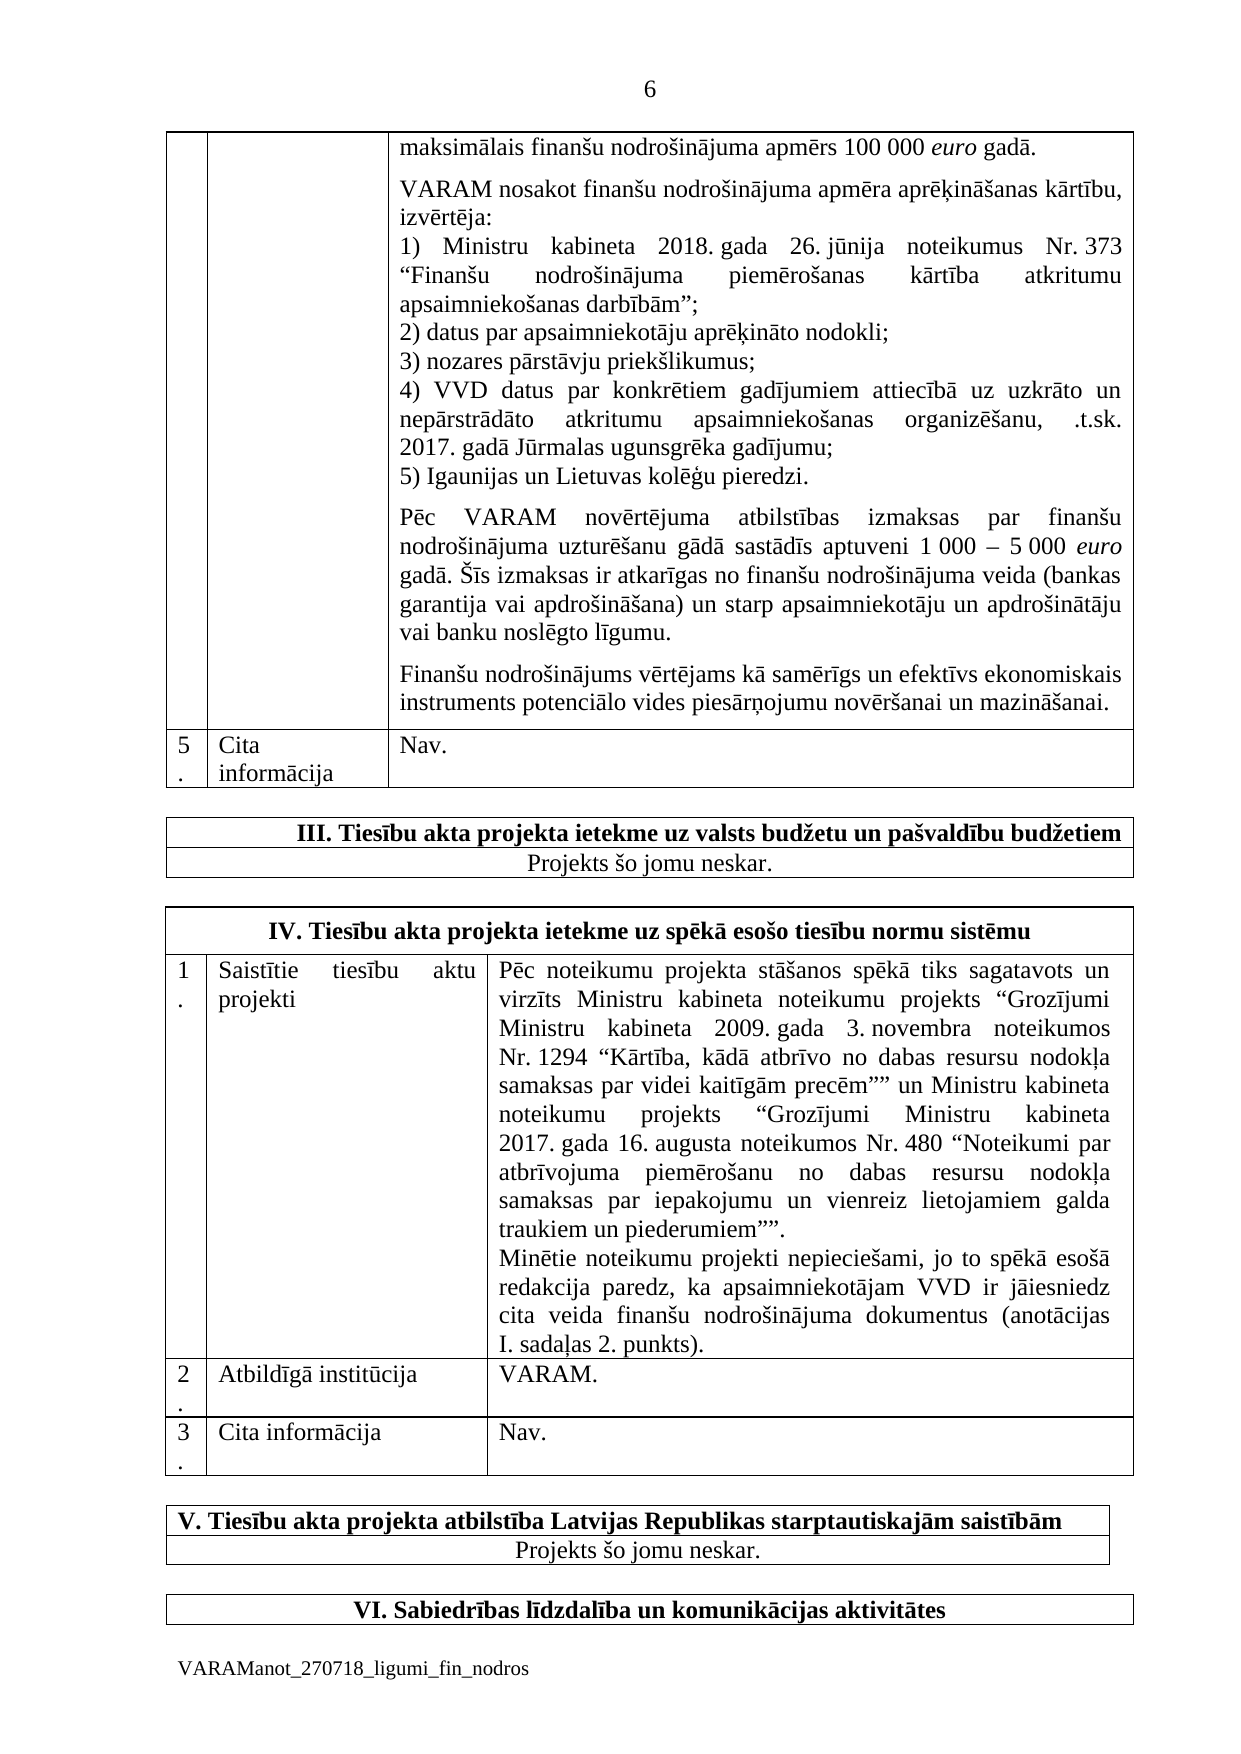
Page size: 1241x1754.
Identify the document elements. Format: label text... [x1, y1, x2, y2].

table_cell Nav. [389, 730, 1133, 787]
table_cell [389, 133, 1133, 729]
table_cell 4. [167, 133, 207, 729]
table_cell Projekts šo jomu neskar. [167, 1536, 1109, 1564]
table_header VI. Sabiedrības līdzdalība un komunikācijas aktivitātes [167, 1595, 1133, 1624]
table_header V. Tiesību akta projekta atbilstība Latvijas Republikas starptautiskajām saistībām [167, 1506, 1109, 1534]
table_cell Cita informācija [208, 730, 388, 787]
table_header III. Tiesību akta projekta ietekme uz valsts budžetu un pašvaldību budžetiem [167, 818, 1133, 847]
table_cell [208, 133, 388, 729]
table_cell VARAM. [488, 1359, 1133, 1416]
table_cell Saistītie tiesību aktu projekti [207, 955, 487, 1358]
table_cell Atbildīgā institūcija [207, 1359, 487, 1416]
table_cell Pēc noteikumu projekta stāšanos spēkā tiks sagatavots un virzīts Ministru kabineta noteikumu projekts “Grozījumi Ministru kabineta 2009. gada 3. novembra noteikumos Nr. 1294 “Kārtība, kādā atbrīvo no dabas resursu nodokļa samaksas par videi kaitīgām precēm”” un Ministru kabineta noteikumu projekts “Grozījumi Ministru kabineta 2017. gada 16. augusta noteikumos Nr. 480 “Noteikumi par atbrīvojuma piemērošanu no dabas resursu nodokļa samaksas par iepakojumu un vienreiz lietojamiem galda traukiem un piederumiem””. Minētie noteikumu projekti nepieciešami, jo to spēkā esošā redakcija paredz, ka apsaimniekotājam VVD ir jāiesniedz cita veida finanšu nodrošinājuma dokumentus (anotācijas I. sadaļas 2. punkts). [488, 955, 1133, 1358]
table_header IV. Tiesību akta projekta ietekme uz spēkā esošo tiesību normu sistēmu [166, 908, 1133, 954]
table_cell Projekts šo jomu neskar. [167, 848, 1133, 877]
table_cell Nav. [488, 1418, 1133, 1475]
table_cell 3. [166, 1418, 206, 1475]
table_cell Cita informācija [207, 1418, 487, 1475]
table_cell 2. [166, 1359, 206, 1416]
table_cell 5. [167, 730, 207, 787]
table_cell 1. [166, 955, 206, 1358]
